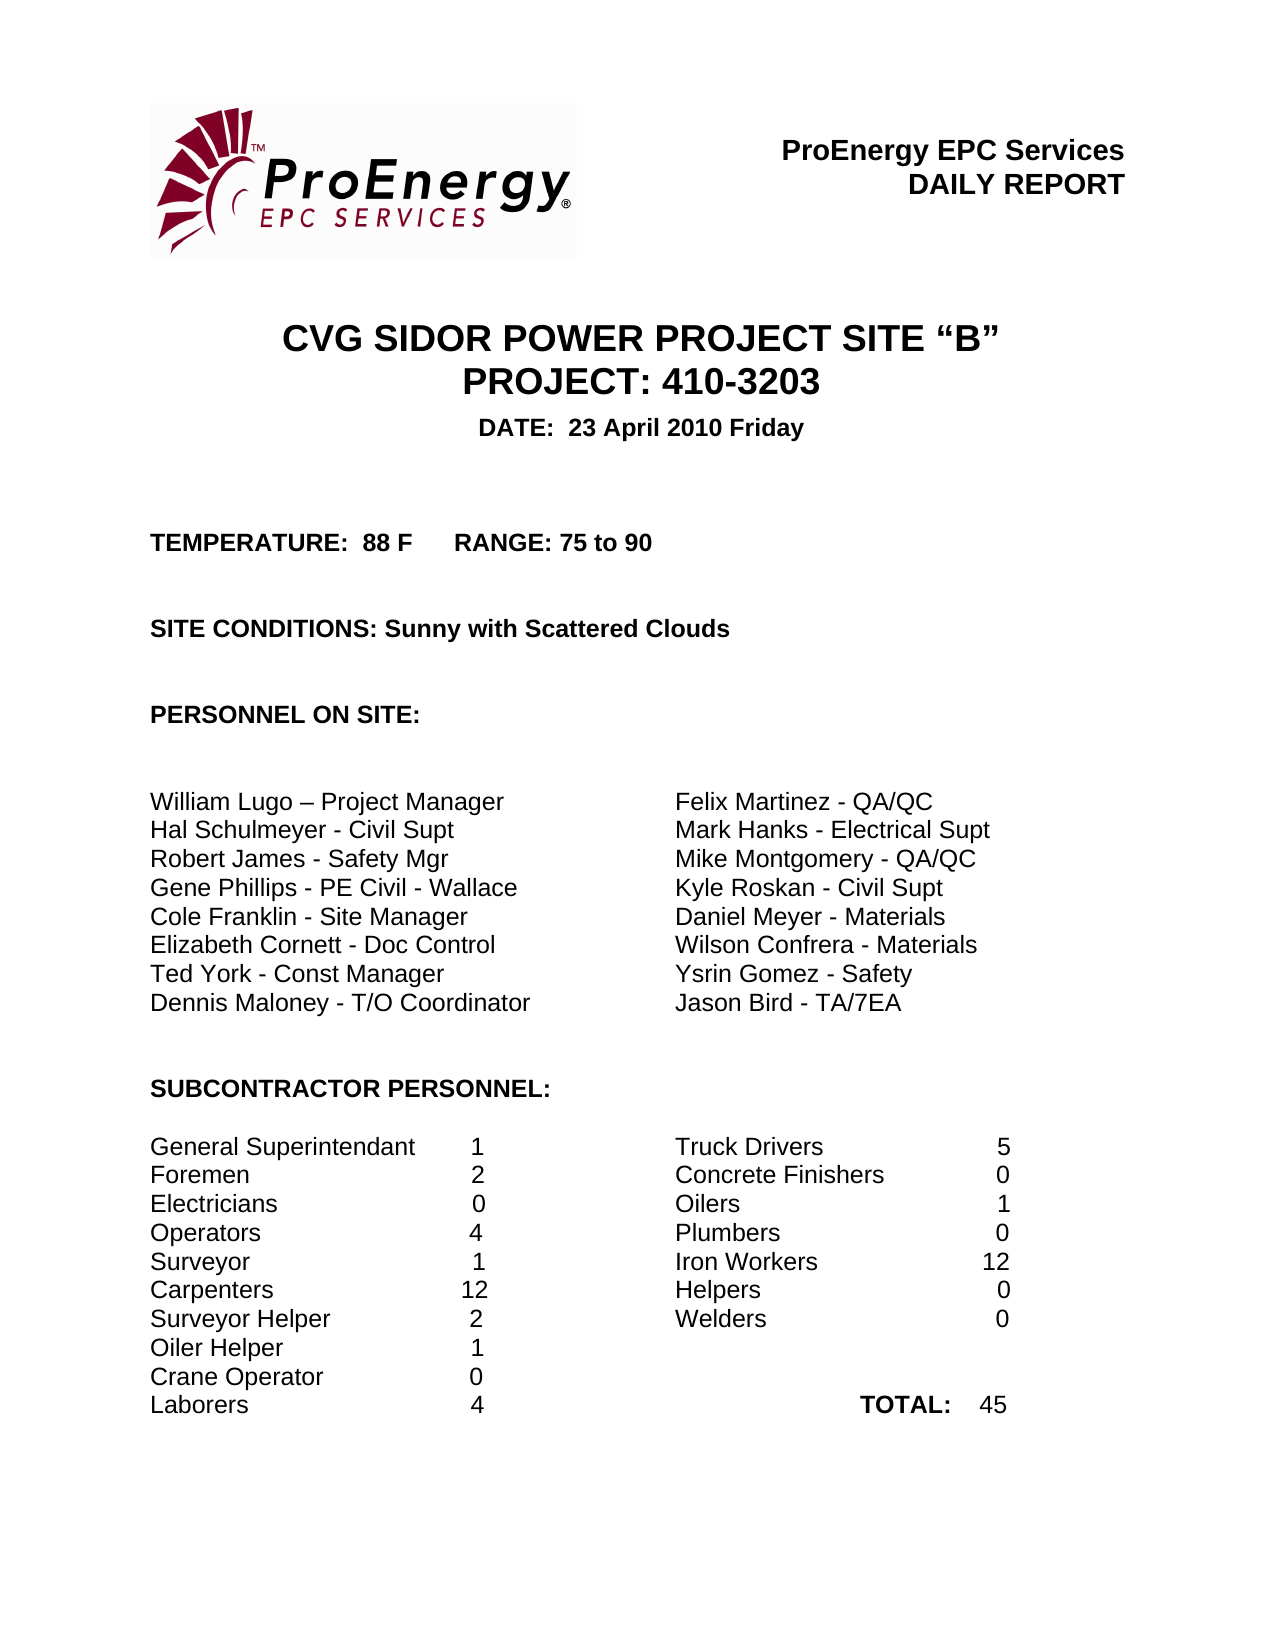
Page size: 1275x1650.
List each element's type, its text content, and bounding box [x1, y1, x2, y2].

text Electricians 0 [150, 1189, 600, 1218]
picture [150, 103, 577, 259]
text TEMPERATURE: 88 F RANGE: 75 to 90 [150, 528, 1125, 556]
text Jason Bird - TA/7EA [675, 988, 1125, 1016]
text Welders 0 [675, 1304, 1125, 1361]
text Foremen 2 [150, 1160, 600, 1189]
text Felix Martinez - QA/QC Mark Hanks - Electrical Supt [675, 786, 1125, 844]
text SUBCONTRACTOR PERSONNEL: [150, 1074, 1125, 1103]
table_cell DATE: 23 April 2010 Friday [139, 413, 1144, 441]
text Helpers 0 [675, 1275, 1125, 1304]
text Ted York - Const Manager Dennis Maloney - T/O Coordinator [150, 959, 600, 1016]
text TOTAL: 45 [825, 1390, 1125, 1419]
text Robert James - Safety Mgr Gene Phillips - PE Civil - Wallace [150, 844, 600, 901]
text SITE CONDITIONS: Sunny with Scattered Clouds [150, 614, 1125, 643]
text Carpenters 12 Surveyor Helper 2 [150, 1275, 600, 1333]
text General Superintendant 1 [150, 1131, 600, 1160]
text Oiler Helper 1 [150, 1333, 600, 1361]
text Truck Drivers 5 Concrete Finishers 0 [675, 1131, 1125, 1189]
text Ysrin Gomez - Safety [675, 959, 1125, 988]
text William Lugo – Project Manager Hal Schulmeyer - Civil Supt [150, 786, 600, 844]
text Mike Montgomery - QA/QC Kyle Roskan - Civil Supt [675, 844, 1125, 901]
text Daniel Meyer - Materials Wilson Confrera - Materials [675, 901, 1125, 959]
table_header CVG SIDOR POWER PROJECT SITE “B” PROJECT: 410-3203 [139, 316, 1144, 413]
text Plumbers 0 Iron Workers 12 [675, 1218, 1125, 1275]
text Oilers 1 [675, 1189, 1125, 1218]
text PERSONNEL ON SITE: [150, 700, 1125, 729]
text Cole Franklin - Site Manager Elizabeth Cornett - Doc Control [150, 901, 600, 959]
text Crane Operator 0 Laborers 4 [150, 1361, 600, 1419]
text Operators 4 Surveyor 1 [150, 1218, 600, 1275]
